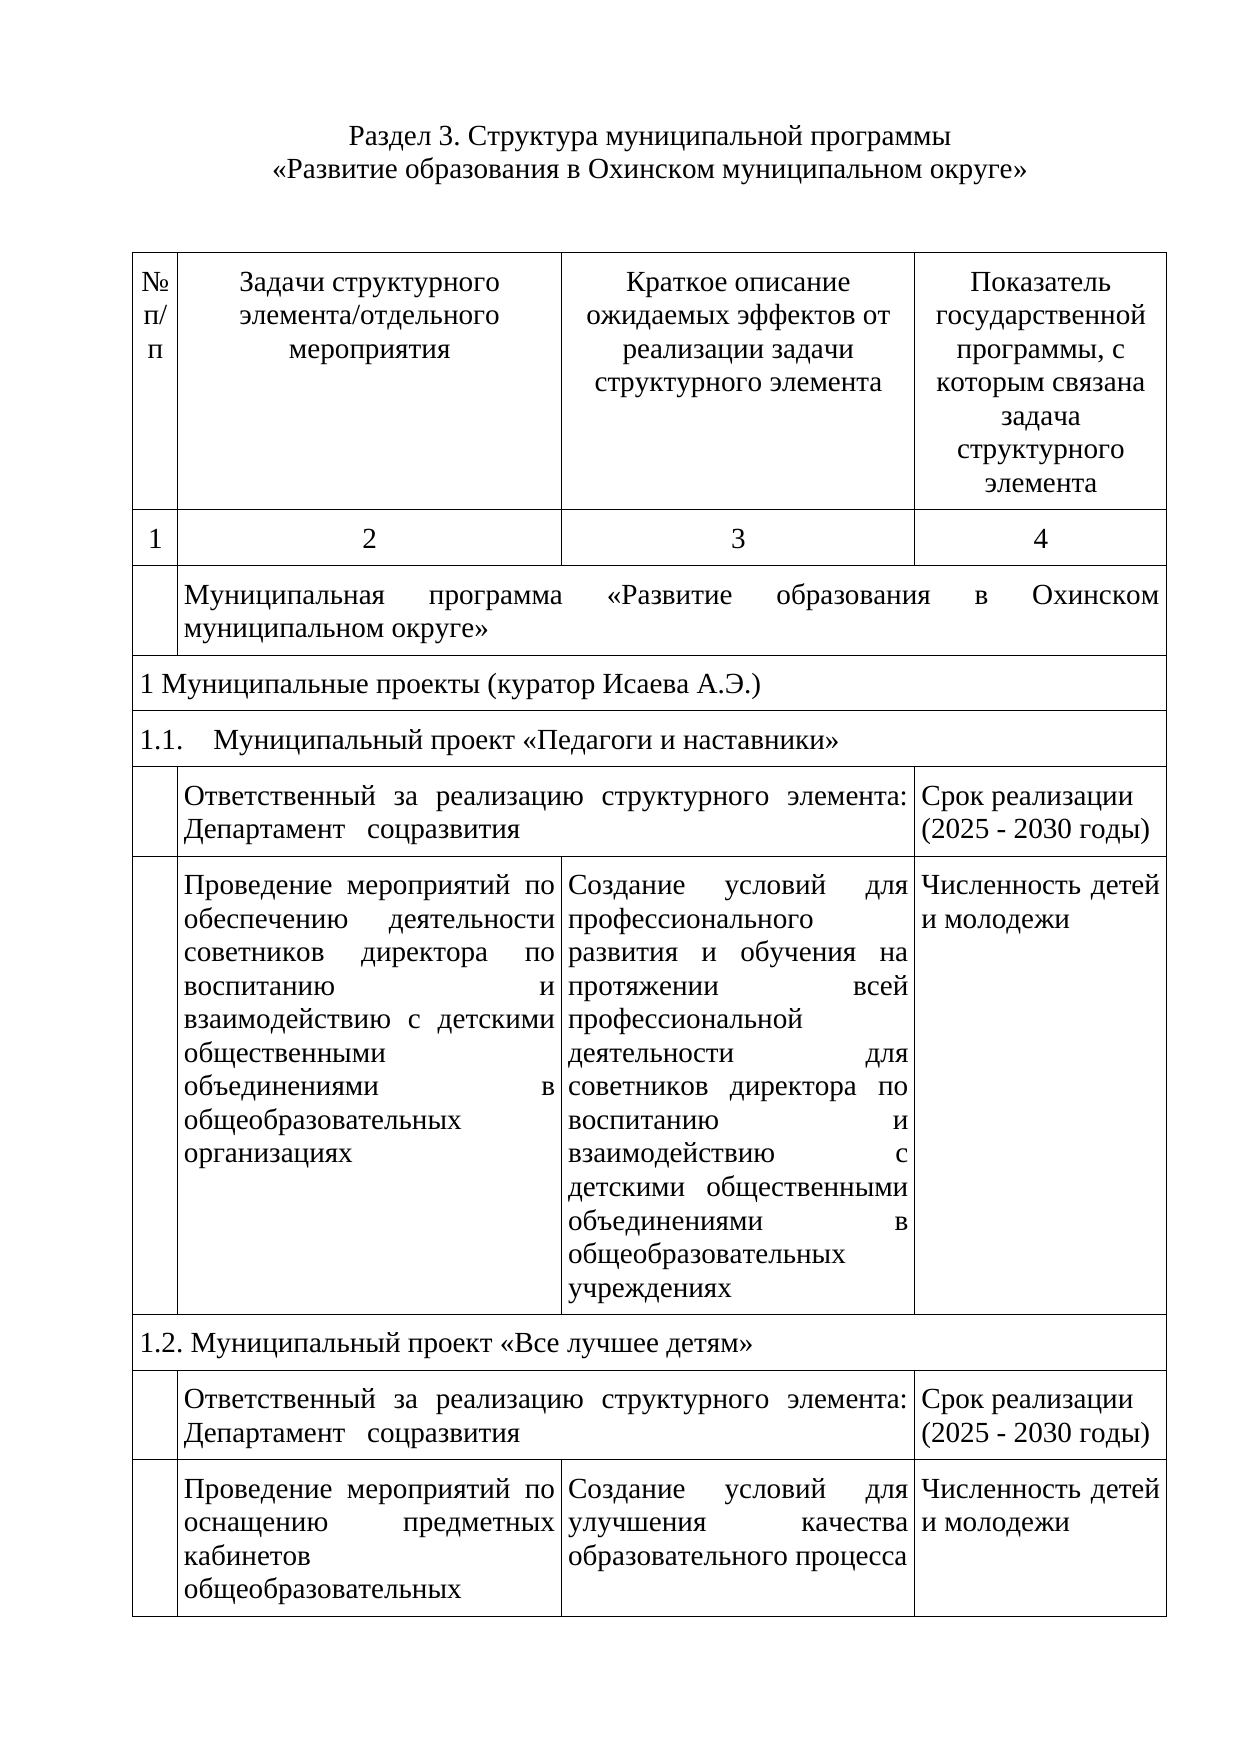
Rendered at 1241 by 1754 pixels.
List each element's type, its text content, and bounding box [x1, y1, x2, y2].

table_cell Ответственный за реализацию структурного элемента: Департамент соцразвития [178, 767, 914, 856]
table_cell [133, 1460, 177, 1616]
table_cell [133, 857, 177, 1314]
table_cell Численность детей и молодежи [915, 857, 1166, 1314]
table_cell Муниципальная программа «Развитие образования в Охинском муниципальном округе» [178, 566, 1166, 654]
table_cell 2 [178, 510, 561, 565]
table_cell Срок реализации (2025 - 2030 годы) [915, 767, 1166, 856]
table_cell Срок реализации (2025 - 2030 годы) [915, 1371, 1166, 1459]
table_header Показатель государственной программы, с которым связана задача структурного элемента [915, 253, 1166, 509]
table_cell [133, 1371, 177, 1459]
table_cell Проведение мероприятий по обеспечению деятельности советников директора по воспитанию и взаимодействию с детскими общественными объединениями в общеобразовательных организациях [178, 857, 561, 1314]
table_cell 4 [915, 510, 1166, 565]
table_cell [562, 1460, 914, 1616]
table_cell 1.2. Муниципальный проект «Все лучшее детям» [133, 1315, 1166, 1370]
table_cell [915, 1460, 1166, 1616]
table_cell Ответственный за реализацию структурного элемента: Департамент соцразвития [178, 1371, 914, 1459]
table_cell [178, 1460, 561, 1616]
table_cell Создание условий для профессионального развития и обучения на протяжении всей профессиональной деятельности для советников директора по воспитанию и взаимодействию с детскими общественными объединениями в общеобразовательных учреждениях [562, 857, 914, 1314]
table_cell 1.1. Муниципальный проект «Педагоги и наставники» [133, 711, 1166, 766]
table_cell 3 [562, 510, 914, 565]
table_header № п/п [133, 253, 177, 509]
table_cell 1 [133, 510, 177, 565]
table_header Задачи структурного элемента/отдельного мероприятия [178, 253, 561, 509]
table_cell 1 Муниципальные проекты (куратор Исаева А.Э.) [133, 656, 1166, 710]
text «Развитие образования в Охинском муниципальном округе» [118, 152, 1181, 185]
table_cell [133, 566, 177, 654]
table_cell [133, 767, 177, 856]
text Раздел 3. Структура муниципальной программы [118, 118, 1181, 152]
table_header Краткое описание ожидаемых эффектов от реализации задачи структурного элемента [562, 253, 914, 509]
